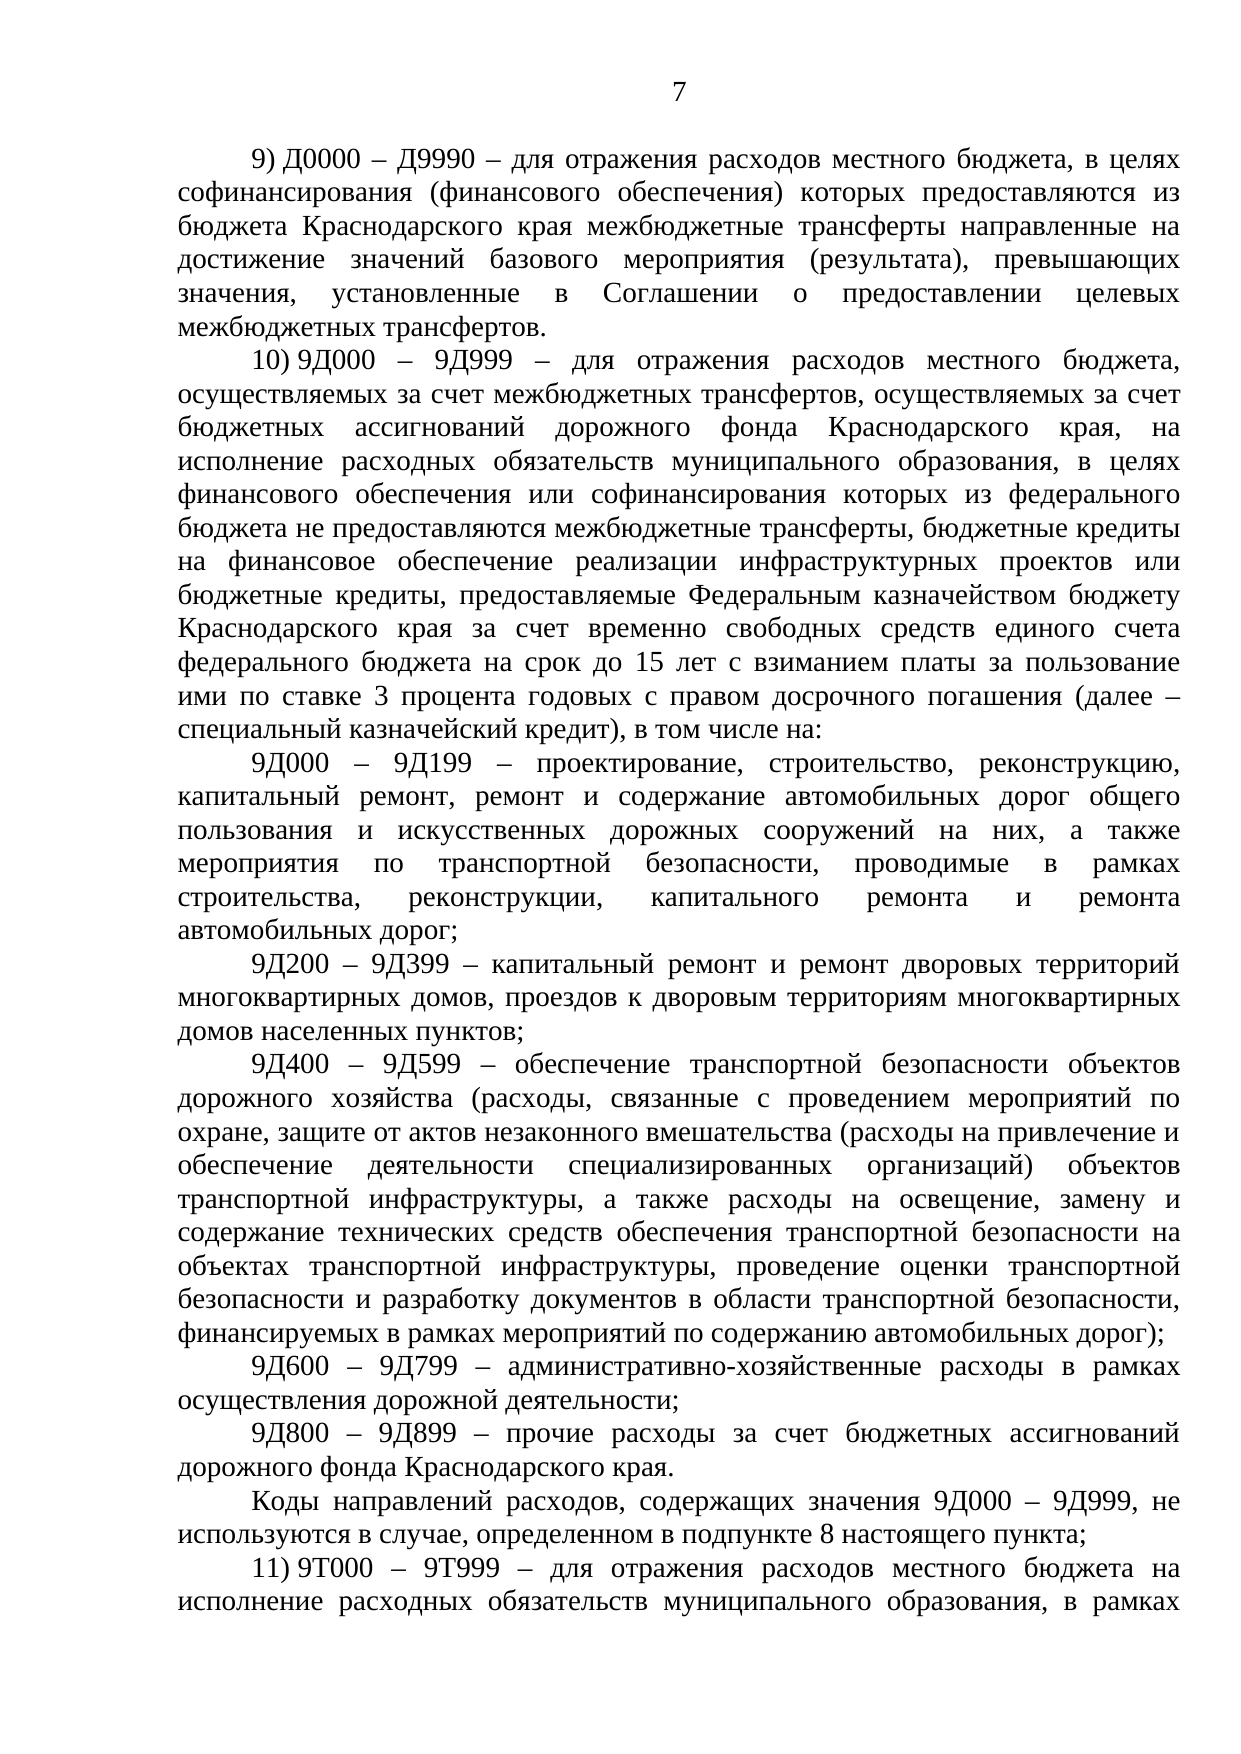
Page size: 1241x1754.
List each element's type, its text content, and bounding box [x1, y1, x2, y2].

text 9Д600 – 9Д799 – административно-хозяйственные расходы в рамках осуществления дорожной деятельности; [177, 1348, 1181, 1416]
text 9Д800 – 9Д899 – прочие расходы за счет бюджетных ассигнований дорожного фонда Краснодарского края. [177, 1416, 1181, 1483]
text Коды направлений расходов, содержащих значения 9Д000 – 9Д999, не используются в случае, определенном в подпункте 8 настоящего пункта; [177, 1483, 1181, 1550]
text 9Д200 – 9Д399 – капитальный ремонт и ремонт дворовых территорий многоквартирных домов, проездов к дворовым территориям многоквартирных домов населенных пунктов; [177, 946, 1181, 1047]
text 9) Д0000 – Д9990 – для отражения расходов местного бюджета, в целях софинансирования (финансового обеспечения) которых предоставляются из бюджета Краснодарского края межбюджетные трансферты направленные на достижение значений базового мероприятия (результата), превышающих значения, установленные в Соглашении о предоставлении целевых межбюджетных трансфертов. [177, 141, 1181, 342]
text 10) 9Д000 – 9Д999 – для отражения расходов местного бюджета, осуществляемых за счет межбюджетных трансфертов, осуществляемых за счет бюджетных ассигнований дорожного фонда Краснодарского края, на исполнение расходных обязательств муниципального образования, в целях финансового обеспечения или софинансирования которых из федерального бюджета не предоставляются межбюджетные трансферты, бюджетные кредиты на финансовое обеспечение реализации инфраструктурных проектов или бюджетные кредиты, предоставляемые Федеральным казначейством бюджету Краснодарского края за счет временно свободных средств единого счета федерального бюджета на срок до 15 лет с взиманием платы за пользование ими по ставке 3 процента годовых с правом досрочного погашения (далее – специальный казначейский кредит), в том числе на: [177, 342, 1181, 745]
text 9Д000 – 9Д199 – проектирование, строительство, реконструкцию, капитальный ремонт, ремонт и содержание автомобильных дорог общего пользования и искусственных дорожных сооружений на них, а также мероприятия по транспортной безопасности, проводимые в рамках строительства, реконструкции, капитального ремонта и ремонта автомобильных дорог; [177, 745, 1181, 946]
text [177, 1550, 1181, 1617]
text 9Д400 – 9Д599 – обеспечение транспортной безопасности объектов дорожного хозяйства (расходы, связанные с проведением мероприятий по охране, защите от актов незаконного вмешательства (расходы на привлечение и обеспечение деятельности специализированных организаций) объектов транспортной инфраструктуры, а также расходы на освещение, замену и содержание технических средств обеспечения транспортной безопасности на объектах транспортной инфраструктуры, проведение оценки транспортной безопасности и разработку документов в области транспортной безопасности, финансируемых в рамках мероприятий по содержанию автомобильных дорог); [177, 1047, 1181, 1348]
